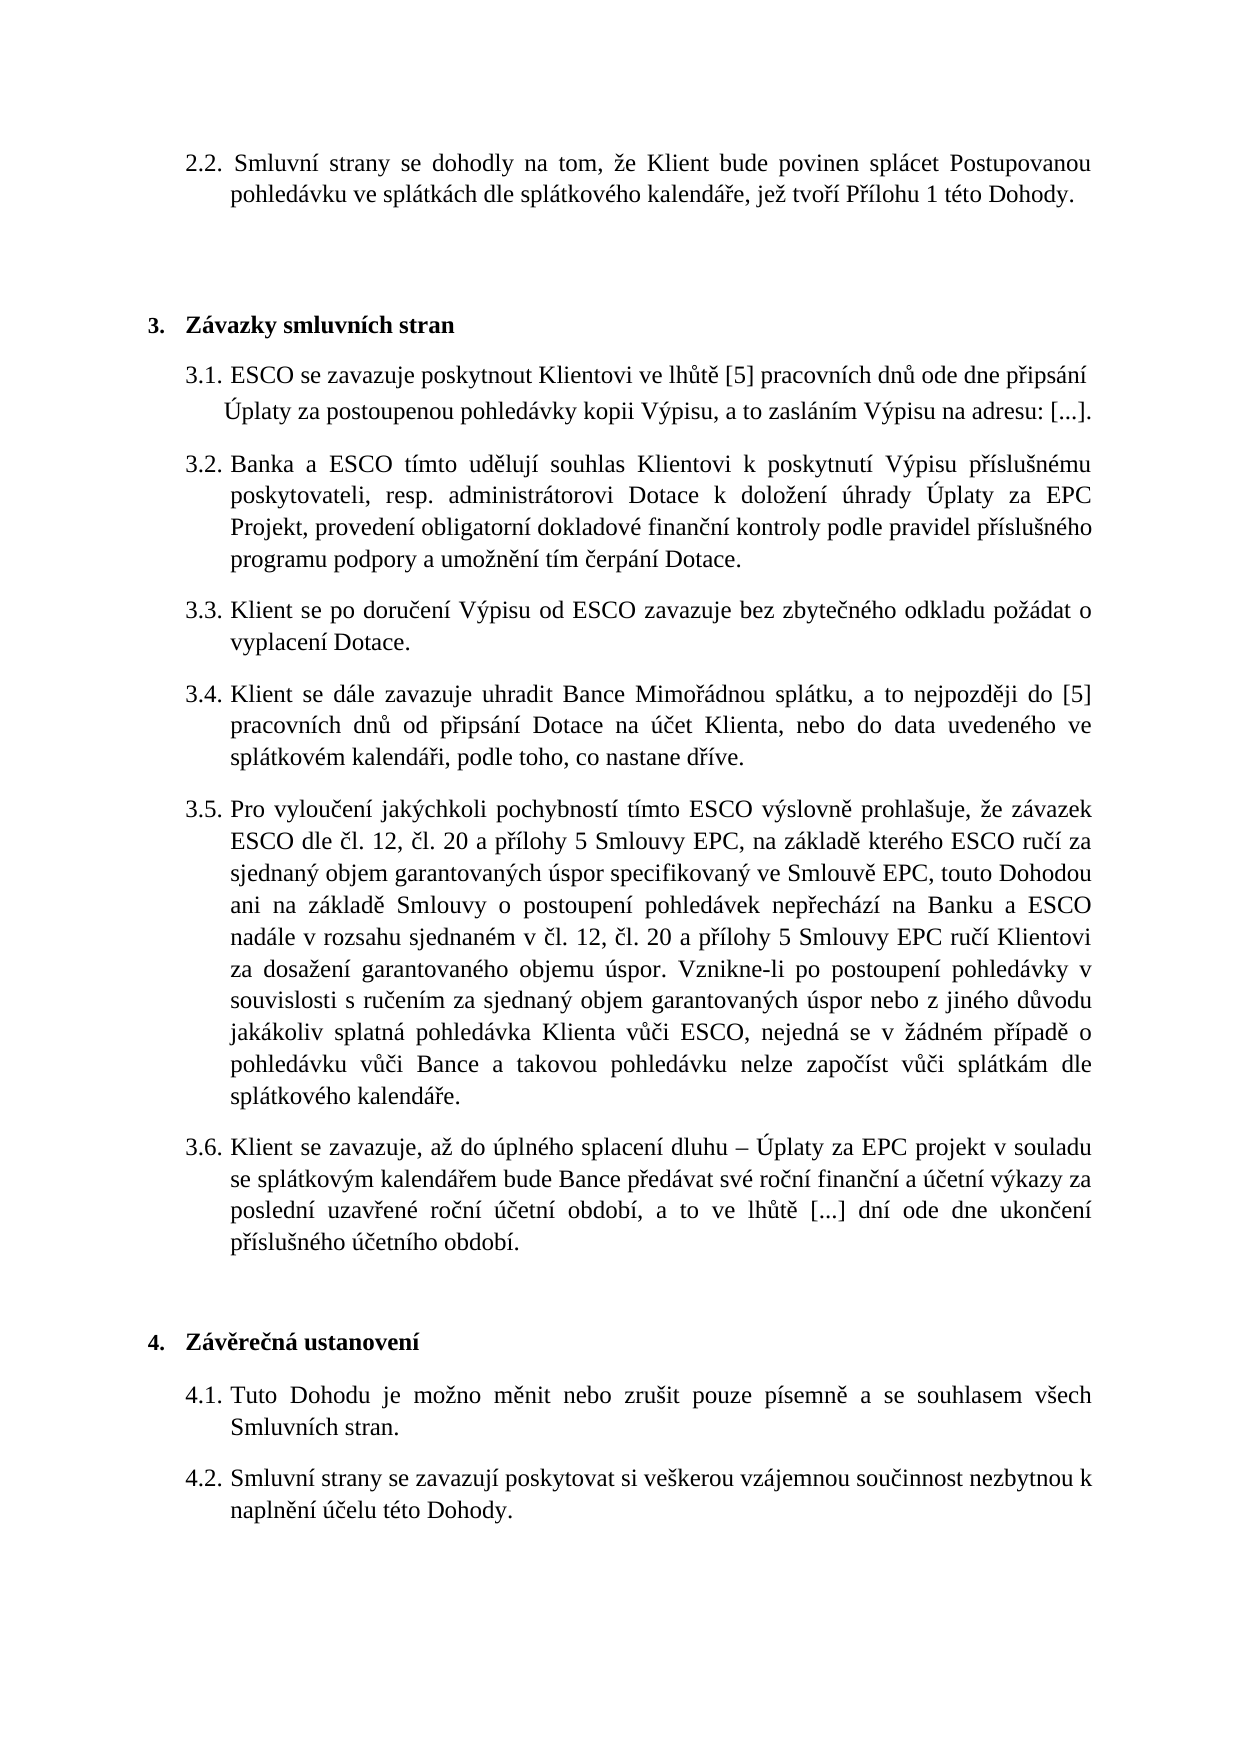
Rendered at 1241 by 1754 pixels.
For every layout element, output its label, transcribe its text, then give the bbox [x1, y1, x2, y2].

list Závazky smluvních stran [148, 310, 1093, 338]
list Klient se zavazuje, až do úplného splacení dluhu – Úplaty za EPC projekt v souladu se splátkovým kalendářem bude Bance předávat své roční finanční a účetní výkazy za poslední uzavřené roční účetní období, a to ve lhůtě [...] dní ode dne ukončení příslušného účetního období. [185, 1132, 1093, 1256]
text 2.2. Smluvní strany se dohodly na tom, že Klient bude povinen splácet Postupovanou pohledávku ve splátkách dle splátkového kalendáře, jež tvoří Přílohu 1 této Dohody. [185, 148, 1093, 208]
text Úplaty za postoupenou pohledávky kopii Výpisu, a to zasláním Výpisu na adresu: [...]. [148, 396, 1092, 425]
list Pro vyloučení jakýchkoli pochybností tímto ESCO výslovně prohlašuje, že závazek ESCO dle čl. 12, čl. 20 a přílohy 5 Smlouvy EPC, na základě kterého ESCO ručí za sjednaný objem garantovaných úspor specifikovaný ve Smlouvě EPC, touto Dohodou ani na základě Smlouvy o postoupení pohledávek nepřechází na Banku a ESCO nadále v rozsahu sjednaném v čl. 12, čl. 20 a přílohy 5 Smlouvy EPC ručí Klientovi za dosažení garantovaného objemu úspor. Vznikne-li po postoupení pohledávky v souvislosti s ručením za sjednaný objem garantovaných úspor nebo z jiného důvodu jakákoliv splatná pohledávka Klienta vůči ESCO, nejedná se v žádném případě o pohledávku vůči Bance a takovou pohledávku nelze započíst vůči splátkám dle splátkového kalendáře. [185, 794, 1093, 1110]
list Tuto Dohodu je možno měnit nebo zrušit pouze písemně a se souhlasem všech Smluvních stran. [185, 1380, 1093, 1440]
list Smluvní strany se zavazují poskytovat si veškerou vzájemnou součinnost nezbytnou k naplnění účelu této Dohody. [185, 1463, 1093, 1524]
list Banka a ESCO tímto udělují souhlas Klientovi k poskytnutí Výpisu příslušnému poskytovateli, resp. administrátorovi Dotace k doložení úhrady Úplaty za EPC Projekt, provedení obligatorní dokladové finanční kontroly podle pravidel příslušného programu podpory a umožnění tím čerpání Dotace. [185, 449, 1093, 573]
list ESCO se zavazuje poskytnout Klientovi ve lhůtě [5] pracovních dnů ode dne připsání [185, 361, 1093, 389]
list Závěrečná ustanovení [148, 1327, 1093, 1356]
list Klient se dále zavazuje uhradit Bance Mimořádnou splátku, a to nejpozději do [5] pracovních dnů od připsání Dotace na účet Klienta, nebo do data uvedeného ve splátkovém kalendáři, podle toho, co nastane dříve. [185, 679, 1093, 771]
list Klient se po doručení Výpisu od ESCO zavazuje bez zbytečného odkladu požádat o vyplacení Dotace. [185, 595, 1093, 656]
